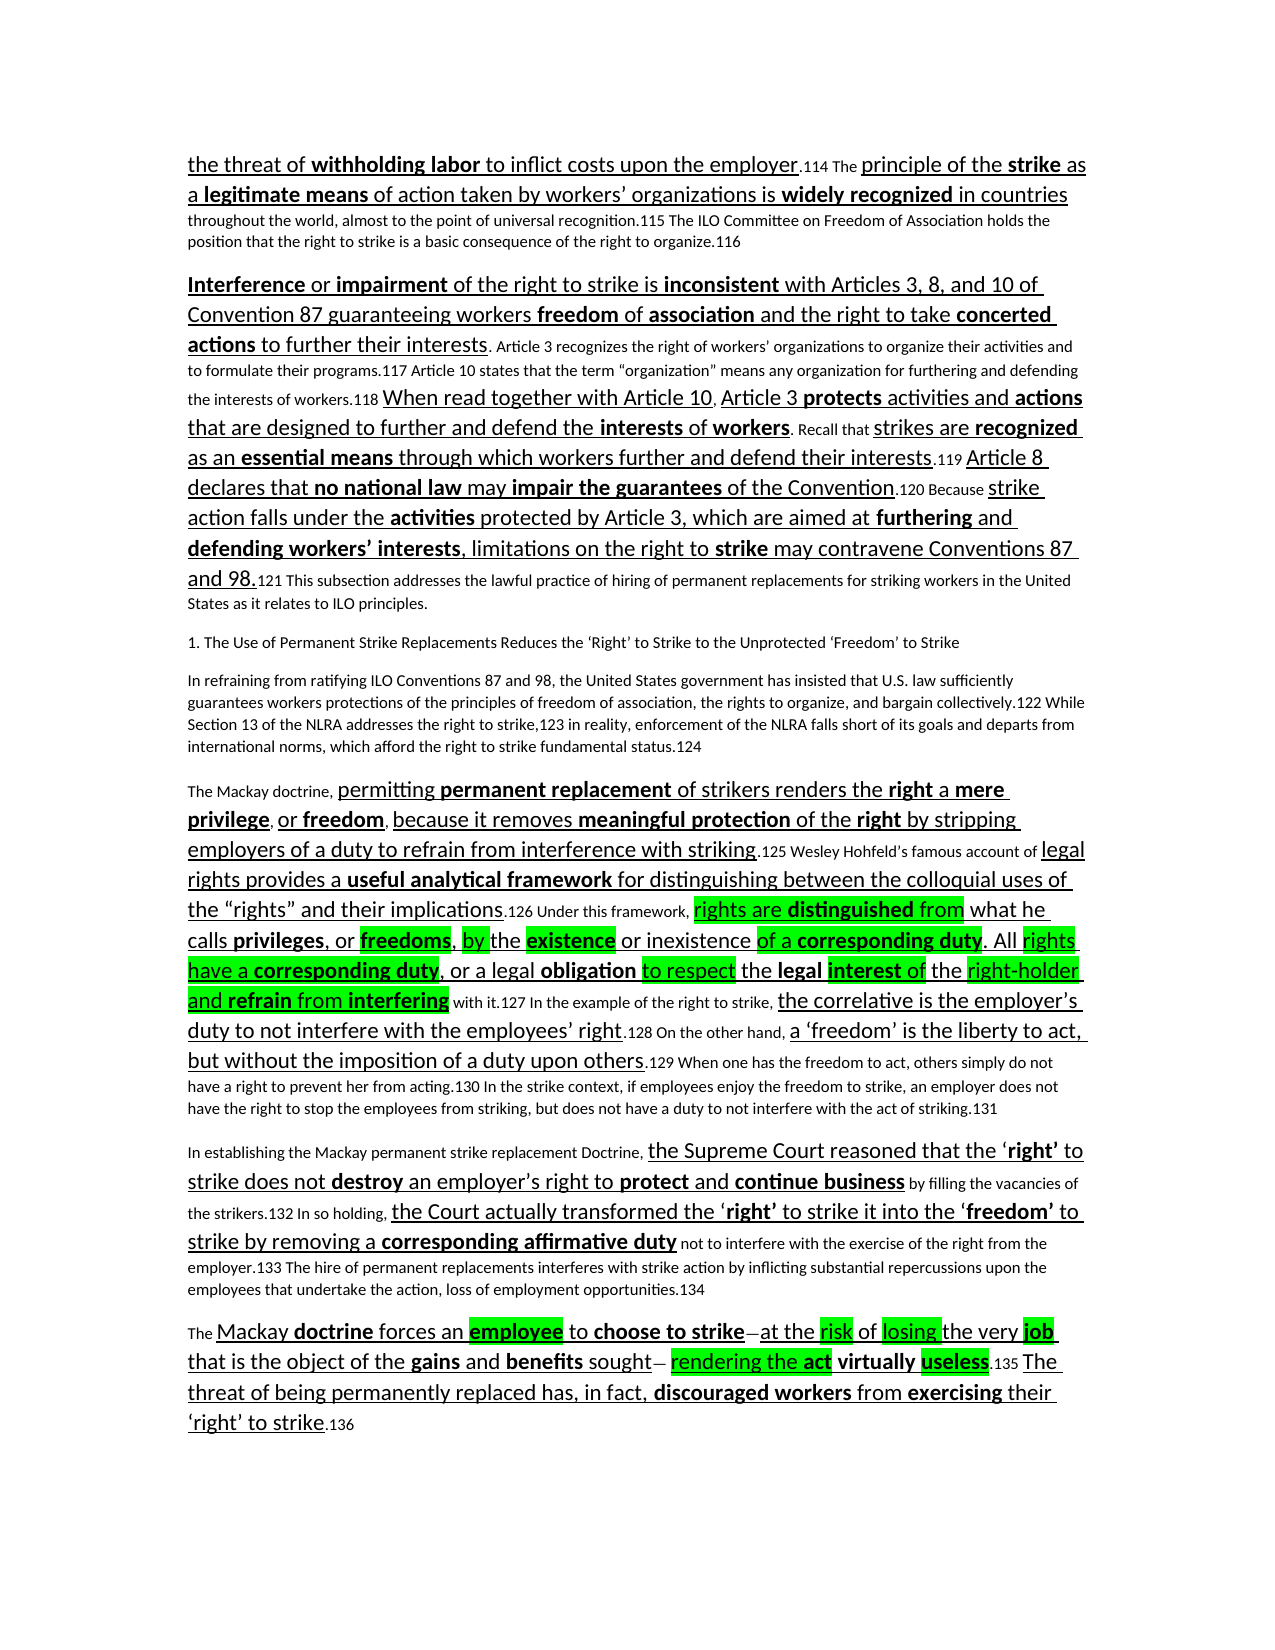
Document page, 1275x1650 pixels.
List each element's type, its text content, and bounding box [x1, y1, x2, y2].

text The Mackay doctrine, permitting permanent replacement of strikers renders the right a mere privilege, or freedom, because it removes meaningful protection of the right by stripping employers of a duty to refrain from interference with striking.125 Wesley Hohfeld’s famous account of legal rights provides a useful analytical framework for distinguishing between the colloquial uses of the “rights” and their implications.126 Under this framework, rights are distinguished from what he calls privileges, or freedoms, by the existence or inexistence of a corresponding duty. All rights have a corresponding duty, or a legal obligation to respect the legal interest of the right-holder and refrain from interfering with it.127 In the example of the right to strike, the correlative is the employer’s duty to not interfere with the employees’ right.128 On the other hand, a ‘freedom’ is the liberty to act, but without the imposition of a duty upon others.129 When one has the freedom to act, others simply do not have a right to prevent her from acting.130 In the strike context, if employees enjoy the freedom to strike, an employer does not have the right to stop the employees from striking, but does not have a duty to not interfere with the act of striking.131 [187, 775, 1087, 1118]
text 1. The Use of Permanent Strike Replacements Reduces the ‘Right’ to Strike to the Unprotected ‘Freedom’ to Strike [187, 632, 1087, 652]
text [187, 150, 1087, 252]
text In refraining from ratifying ILO Conventions 87 and 98, the United States government has insisted that U.S. law sufficiently guarantees workers protections of the principles of freedom of association, the rights to organize, and bargain collectively.122 While Section 13 of the NLRA addresses the right to strike,123 in reality, enforcement of the NLRA falls short of its goals and departs from international norms, which afford the right to strike fundamental status.124 [187, 671, 1087, 757]
text The Mackay doctrine forces an employee to choose to strike—at the risk of losing the very job that is the object of the gains and benefits sought— rendering the act virtually useless.135 The threat of being permanently replaced has, in fact, discouraged workers from exercising their ‘right’ to strike.136 [187, 1317, 1087, 1436]
text In establishing the Mackay permanent strike replacement Doctrine, the Supreme Court reasoned that the ‘right’ to strike does not destroy an employer’s right to protect and continue business by filling the vacancies of the strikers.132 In so holding, the Court actually transformed the ‘right’ to strike it into the ‘freedom’ to strike by removing a corresponding affirmative duty not to interfere with the exercise of the right from the employer.133 The hire of permanent replacements interferes with strike action by inflicting substantial repercussions upon the employees that undertake the action, loss of employment opportunities.134 [187, 1137, 1087, 1299]
text Interference or impairment of the right to strike is inconsistent with Articles 3, 8, and 10 of Convention 87 guaranteeing workers freedom of association and the right to take concerted actions to further their interests. Article 3 recognizes the right of workers’ organizations to organize their activities and to formulate their programs.117 Article 10 states that the term “organization” means any organization for furthering and defending the interests of workers.118 When read together with Article 10, Article 3 protects activities and actions that are designed to further and defend the interests of workers. Recall that strikes are recognized as an essential means through which workers further and defend their interests.119 Article 8 declares that no national law may impair the guarantees of the Convention.120 Because strike action falls under the activities protected by Article 3, which are aimed at furthering and defending workers’ interests, limitations on the right to strike may contravene Conventions 87 and 98.121 This subsection addresses the lawful practice of hiring of permanent replacements for striking workers in the United States as it relates to ILO principles. [187, 270, 1087, 614]
